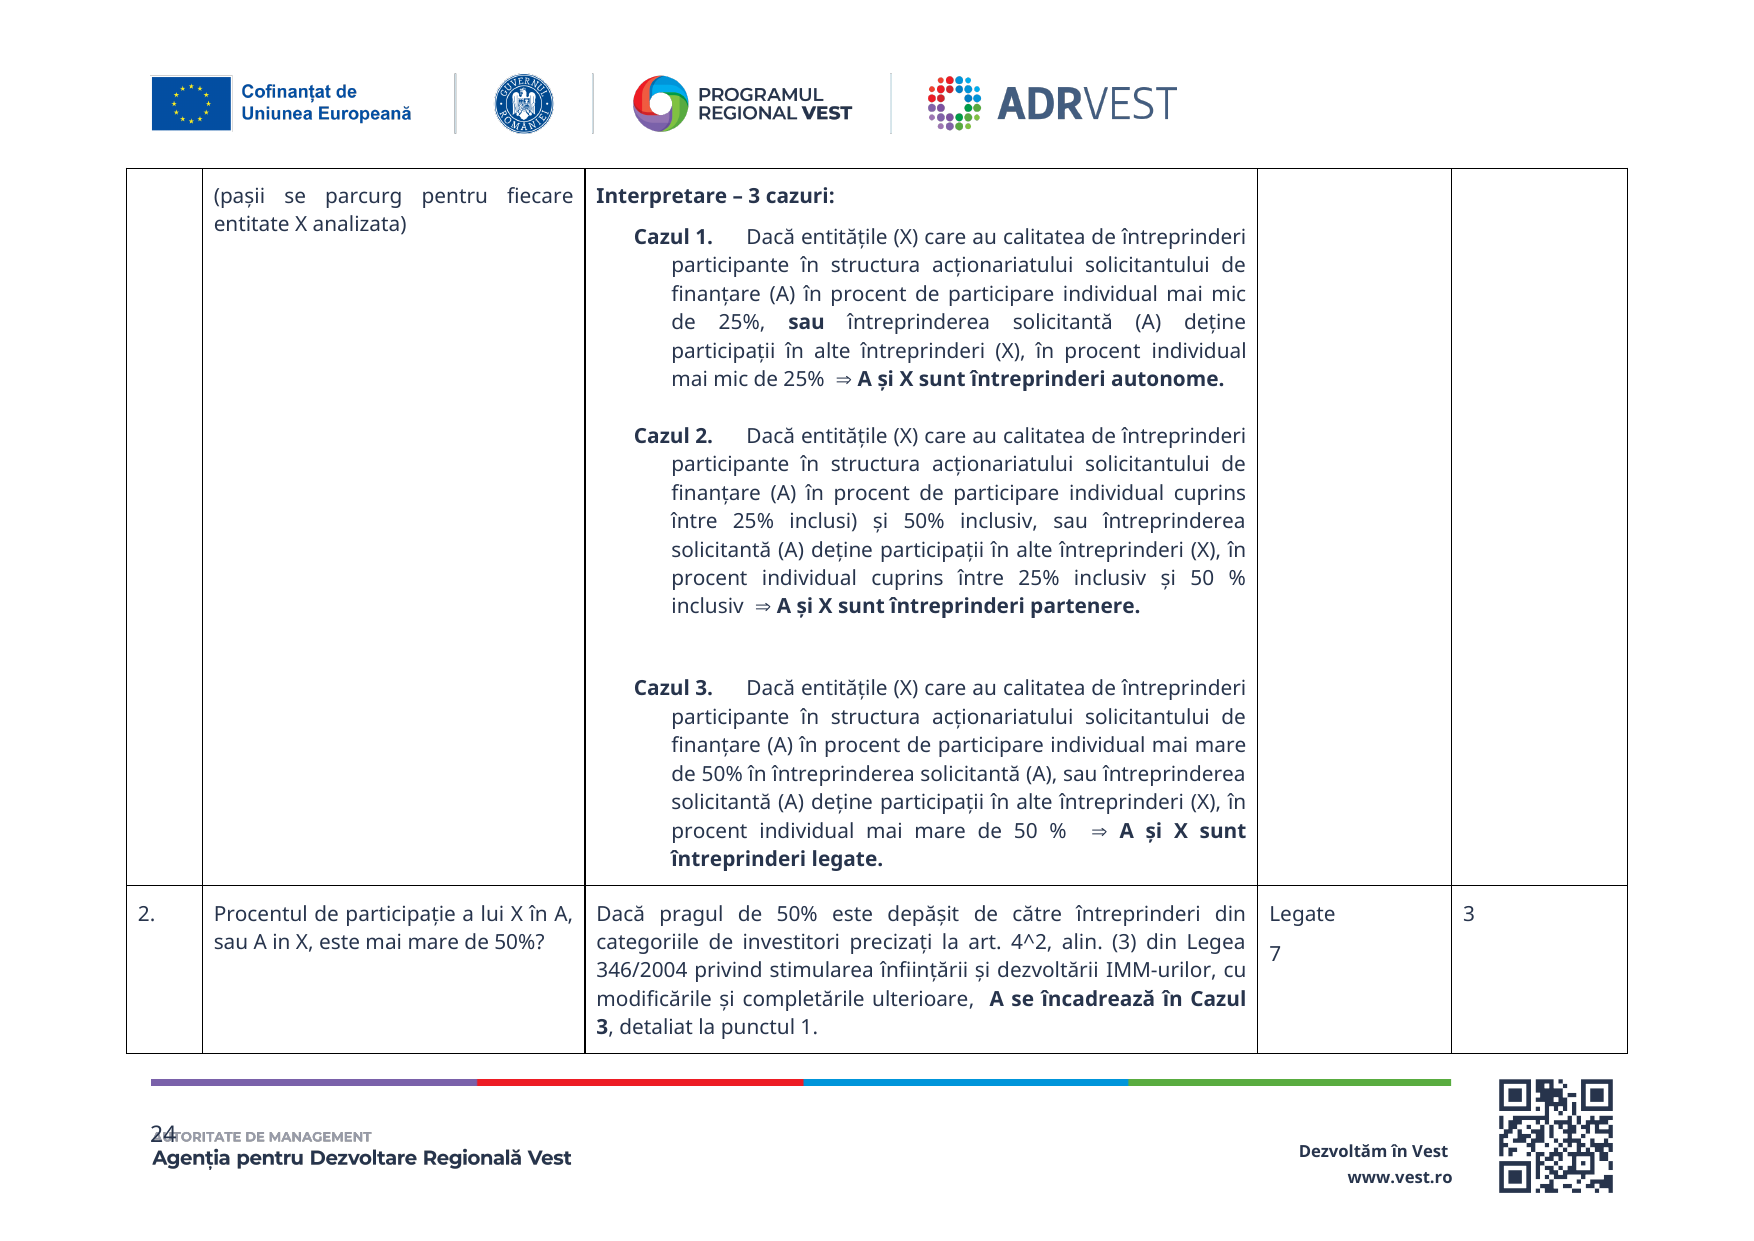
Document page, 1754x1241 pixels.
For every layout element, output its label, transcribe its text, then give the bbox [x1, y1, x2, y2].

table_cell 2 [1258, 169, 1451, 885]
table_cell 3 [1452, 886, 1627, 1053]
table_cell 5 [1452, 169, 1627, 885]
picture [1490, 1070, 1622, 1202]
table_cell [127, 886, 202, 1053]
table_cell Procentul de participație a lui X în A, sau A in X, este mai mare de 50%? [203, 886, 584, 1053]
picture [150, 73, 1177, 134]
table_cell Legate 7 [1258, 886, 1451, 1053]
table_cell [127, 169, 202, 885]
